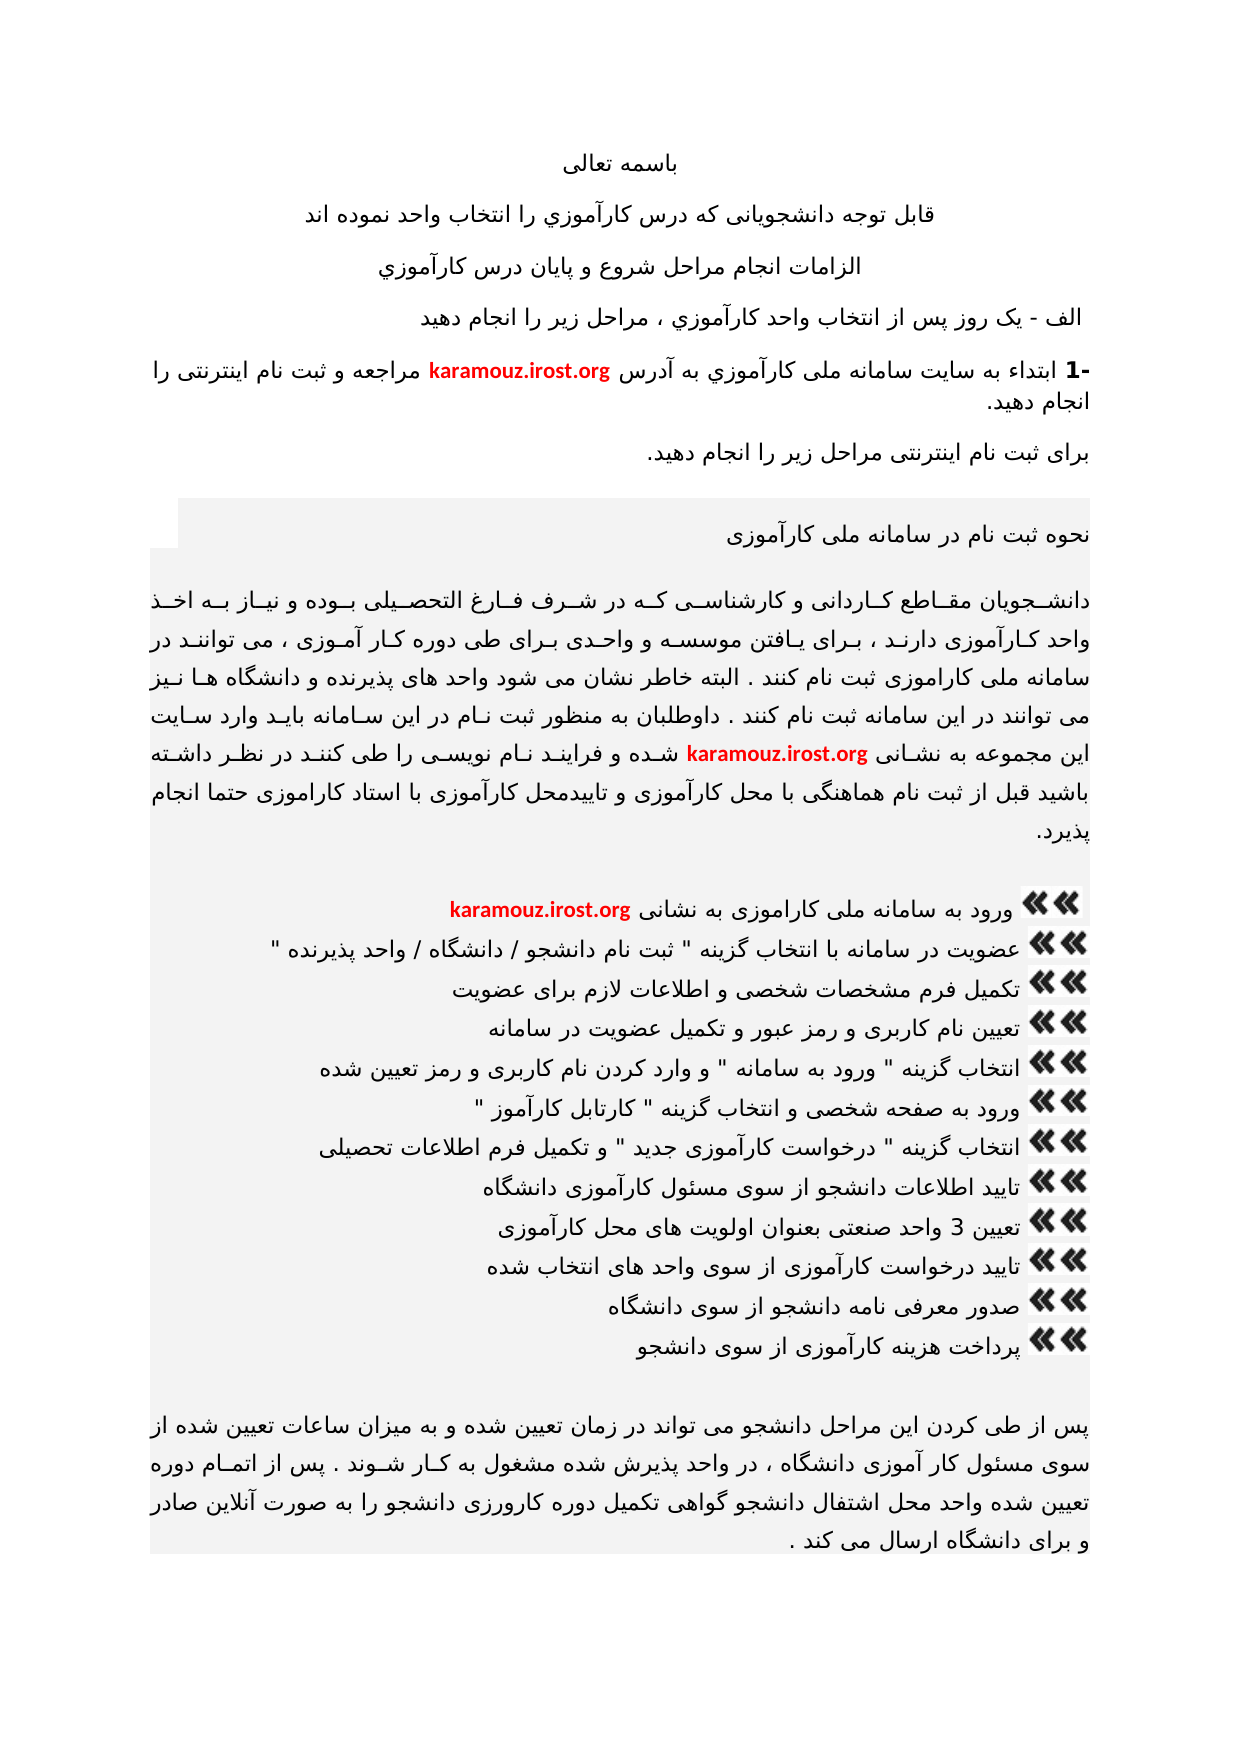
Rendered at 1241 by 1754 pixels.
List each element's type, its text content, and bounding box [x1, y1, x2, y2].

text تایید اطلاعات دانشجو از سوی مسئول کارآموزی دانشگاه [150, 1163, 1090, 1201]
text پرداخت هزینه کارآموزی از سوی دانشجو [150, 1321, 1090, 1359]
picture [1027, 1124, 1091, 1156]
picture [1020, 886, 1083, 918]
picture [1027, 1164, 1091, 1196]
text الزامات انجام مراحل شروع و پایان درس کارآموزي [150, 253, 1090, 279]
picture [1027, 1085, 1091, 1116]
text برای ثبت نام اینترنتی مراحل زیر را انجام دهید. [150, 439, 1090, 466]
text ورود به صفحه شخصی و انتخاب گزینه " کارتابل کارآموز " [150, 1083, 1090, 1121]
text تعیین 3 واحد صنعتی بعنوان اولویت های محل کارآموزی [150, 1202, 1090, 1241]
text قابل توجه دانشجویانی که درس کارآموزي را انتخاب واحد نموده اند [150, 201, 1090, 228]
text ورود به سامانه ملی کاراموزی به نشانی karamouz.irost.org [150, 885, 1090, 923]
text تعیین نام کاربری و رمز عبور و تکمیل عضویت در سامانه [150, 1004, 1090, 1042]
picture [1027, 1283, 1091, 1315]
picture [1027, 1323, 1091, 1355]
text الف - یک روز پس از انتخاب واحد کارآموزي ، مراحل زیر را انجام دهید [150, 304, 1090, 331]
picture [1027, 1243, 1091, 1275]
picture [1027, 1203, 1091, 1236]
text انتخاب گزینه " ورود به سامانه " و وارد کردن نام کاربری و رمز تعیین شده [150, 1043, 1090, 1082]
picture [1027, 965, 1091, 997]
text باسمه تعالی [150, 150, 1090, 177]
text تکمیل فرم مشخصات شخصی و اطلاعات لازم برای عضویت [150, 964, 1090, 1002]
text عضویت در سامانه با انتخاب گزینه " ثبت نام دانشجو / دانشگاه / واحد پذیرنده " [150, 924, 1090, 963]
text نحوه ثبت نام در سامانه ملی کارآموزی [178, 498, 1090, 548]
text انتخاب گزینه " درخواست کارآموزی جدید " و تکمیل فرم اطلاعات تحصیلی [150, 1123, 1090, 1161]
text تایید درخواست کارآموزی از سوی واحد های انتخاب شده [150, 1242, 1090, 1280]
picture [1027, 1005, 1091, 1037]
text صدور معرفی نامه دانشجو از سوی دانشگاه [150, 1282, 1090, 1320]
text دانشجویان مقاطع کاردانی و کارشناسی که در شرف فارغ التحصیلی بوده و نیاز به اخذ واحد کارآموزی دارند ، برای یافتن موسسه و واحدی برای طی دوره کار آموزی ، می توانند در سامانه ملی کاراموزی ثبت نام کنند . البته خاطر نشان می شود واحد های پذیرنده و دانشگاه ها نیز می توانند در این سامانه ثبت نام کنند . داوطلبان به منظور ثبت نام در این سامانه باید وارد سایت این مجموعه به نشانی karamouz.irost.org شده و فرایند نام نویسی را طی کنند در نظر داشته باشید قبل از ثبت نام هماهنگی با محل کارآموزی و تاییدمحل کارآموزی با استاد کاراموزی حتما انجام پذیرد. [150, 576, 1090, 844]
text -1 ابتداء به سایت سامانه ملی کارآموزي به آدرس karamouz.irost.org مراجعه و ثبت نام اینترنتی را انجام دهید. [150, 356, 1090, 414]
text پس از طی کردن این مراحل دانشجو می تواند در زمان تعیین شده و به میزان ساعات تعیین شده از سوی مسئول کار آموزی دانشگاه ، در واحد پذیرش شده مشغول به کار شوند . پس از اتمام دوره تعیین شده واحد محل اشتفال دانشجو گواهی تکمیل دوره کارورزی دانشجو را به صورت آنلاین صادر و برای دانشگاه ارسال می کند . [150, 1401, 1090, 1554]
picture [1027, 926, 1091, 958]
picture [1027, 1045, 1091, 1077]
